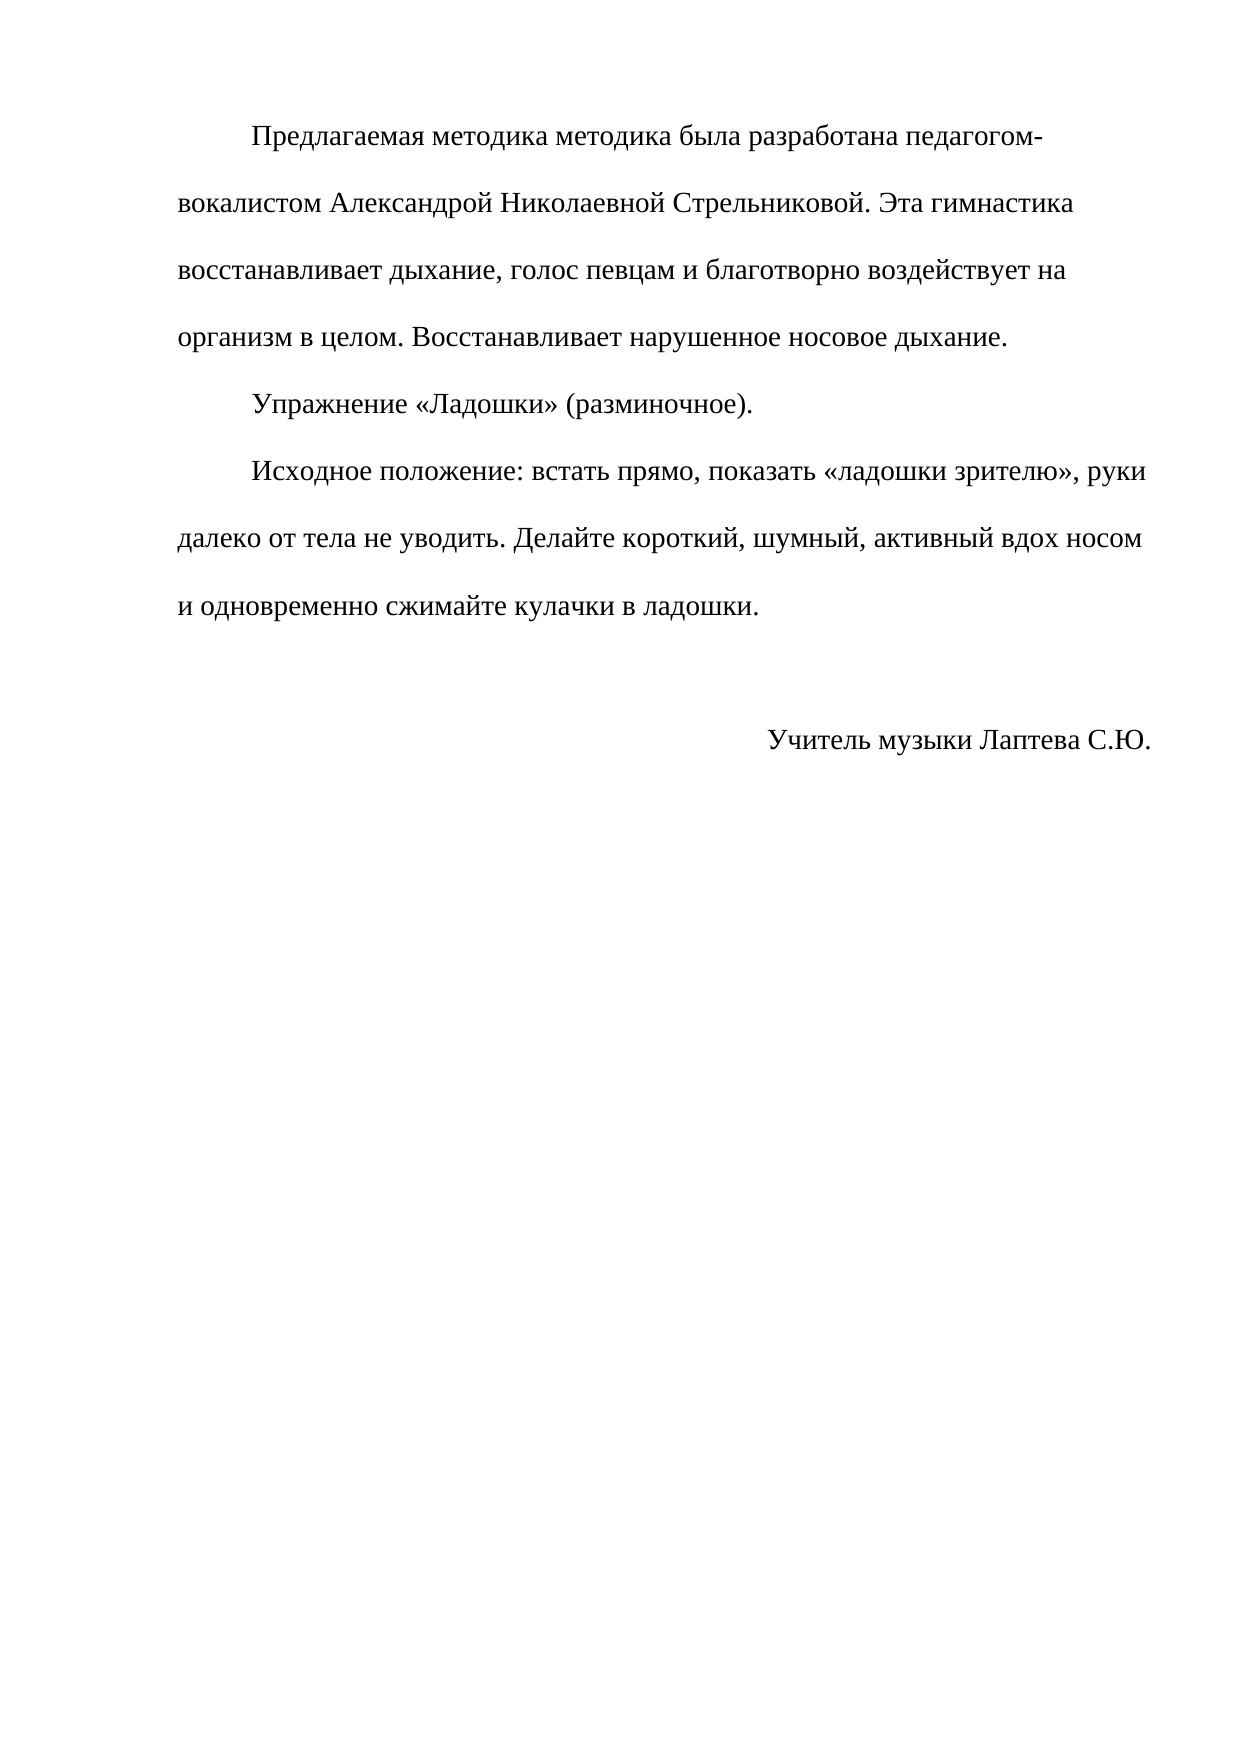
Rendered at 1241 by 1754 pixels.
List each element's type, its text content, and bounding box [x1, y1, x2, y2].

text Учитель музыки Лаптева С.Ю. [177, 722, 1152, 755]
text Предлагаемая методика методика была разработана педагогом-вокалистом Александрой Николаевной Стрельниковой. Эта гимнастика восстанавливает дыхание, голос певцам и благотворно воздействует на организм в целом. Восстанавливает нарушенное носовое дыхание. [177, 118, 1152, 353]
text Исходное положение: встать прямо, показать «ладошки зрителю», руки далеко от тела не уводить. Делайте короткий, шумный, активный вдох носом и одновременно сжимайте кулачки в ладошки. [177, 453, 1152, 621]
text Упражнение «Ладошки» (разминочное). [177, 386, 1152, 420]
